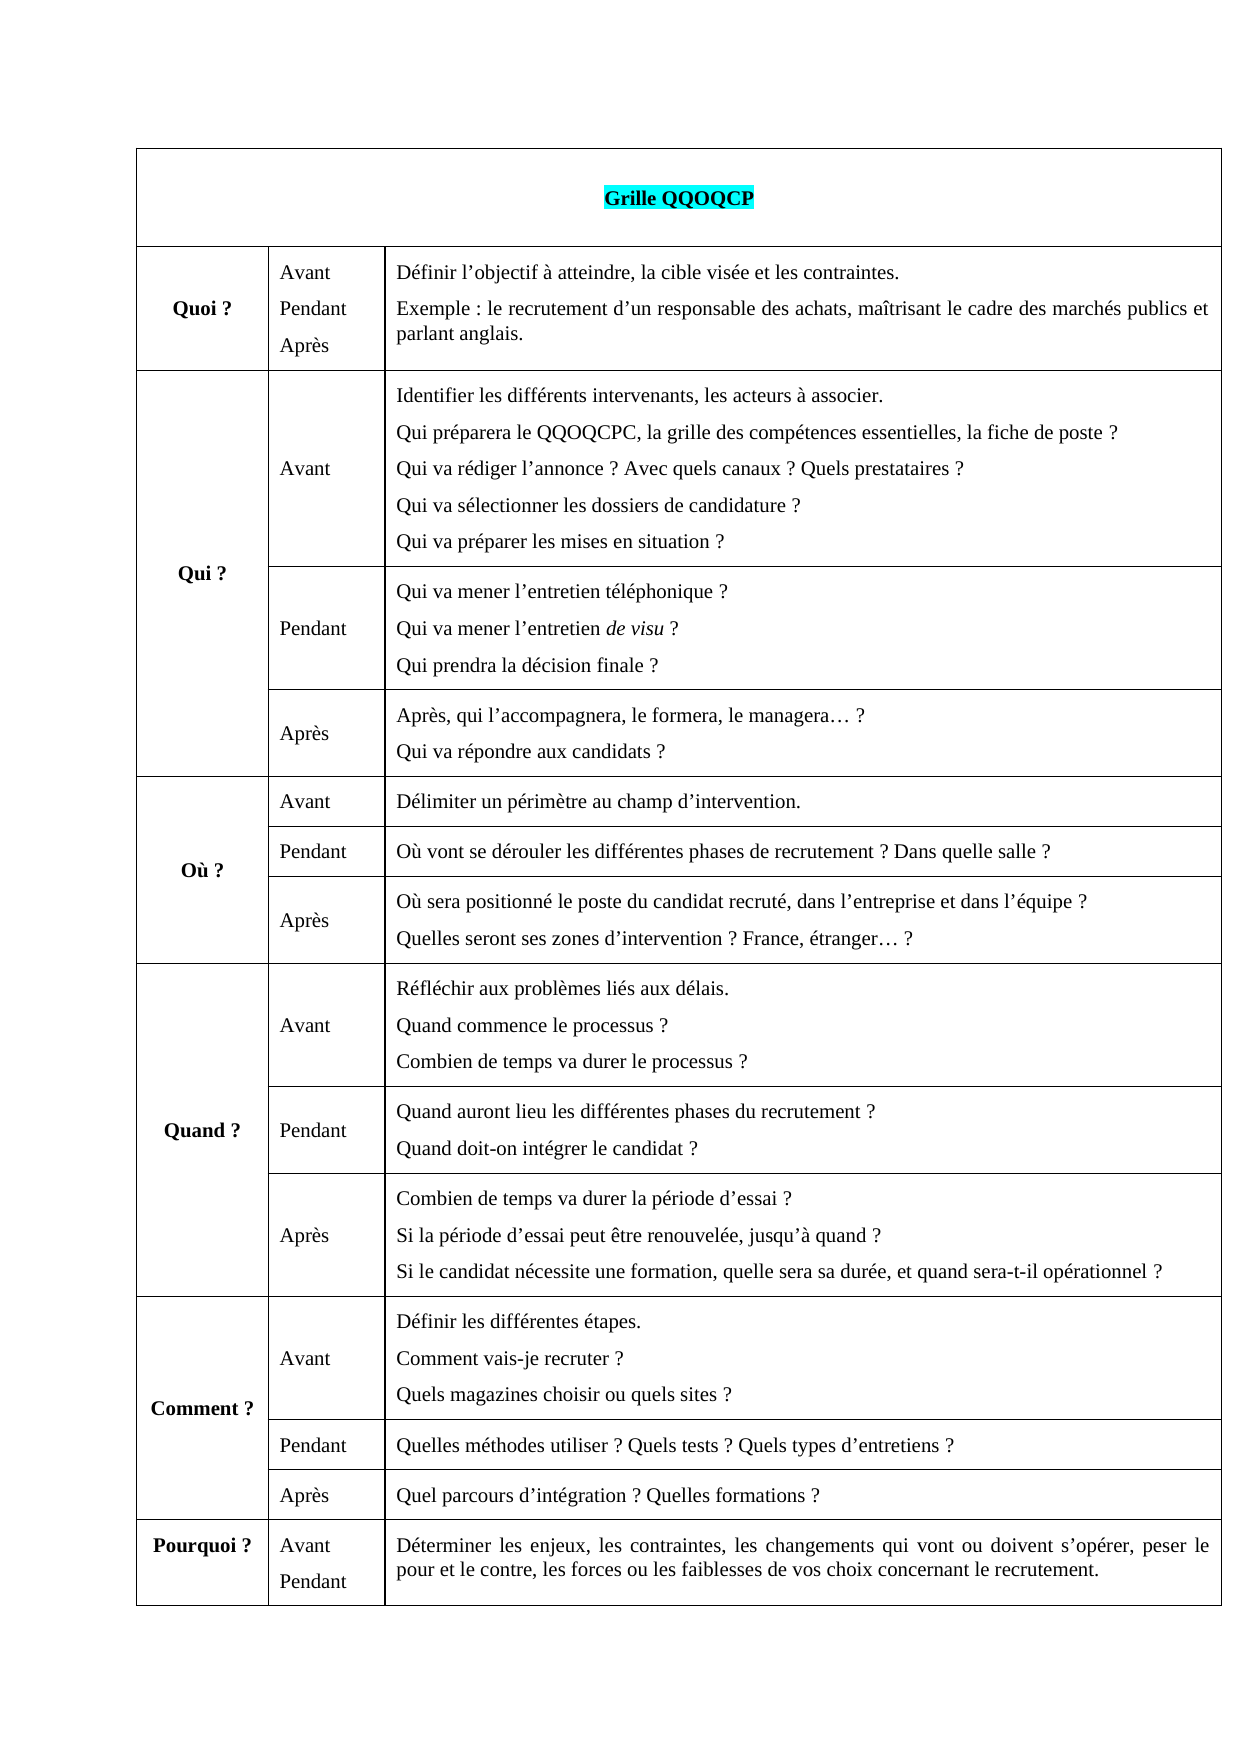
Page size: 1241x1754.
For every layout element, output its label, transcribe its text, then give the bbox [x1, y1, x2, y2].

table_cell Quand auront lieu les différentes phases du recrutement ? Quand doit-on intégrer le candidat ? [386, 1087, 1221, 1172]
table_cell Délimiter un périmètre au champ d’intervention. [386, 777, 1221, 826]
table_cell Après [269, 690, 384, 776]
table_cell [386, 1520, 1221, 1605]
table_cell Quand ? [137, 964, 268, 1296]
table_cell Comment ? [137, 1297, 268, 1519]
table_cell Où ? [137, 777, 268, 963]
table_cell Pendant [269, 1087, 384, 1172]
table_cell Qui va mener l’entretien téléphonique ? Qui va mener l’entretien de visu ? Qui prendra la décision finale ? [386, 567, 1221, 689]
table_cell Après, qui l’accompagnera, le formera, le managera… ? Qui va répondre aux candidats ? [386, 690, 1221, 776]
table_cell Quelles méthodes utiliser ? Quels tests ? Quels types d’entretiens ? [386, 1420, 1221, 1469]
table_cell Avant [269, 371, 384, 566]
table_cell Avant [269, 777, 384, 826]
table_cell Où sera positionné le poste du candidat recruté, dans l’entreprise et dans l’équipe ? Quelles seront ses zones d’intervention ? France, étranger… ? [386, 877, 1221, 963]
table_cell Quel parcours d’intégration ? Quelles formations ? [386, 1470, 1221, 1519]
table_cell Définir l’objectif à atteindre, la cible visée et les contraintes. Exemple : le recrutement d’un responsable des achats, maîtrisant le cadre des marchés publics et parlant anglais. [386, 247, 1221, 369]
table_cell Pendant [269, 1420, 384, 1469]
table_cell Combien de temps va durer la période d’essai ? Si la période d’essai peut être renouvelée, jusqu’à quand ? Si le candidat nécessite une formation, quelle sera sa durée, et quand sera-t-il opérationnel ? [386, 1174, 1221, 1296]
table_cell Après [269, 1174, 384, 1296]
table_cell Après [269, 1470, 384, 1519]
table_cell Réfléchir aux problèmes liés aux délais. Quand commence le processus ? Combien de temps va durer le processus ? [386, 964, 1221, 1086]
table_cell Après [269, 877, 384, 963]
table_cell Pourquoi ? [137, 1520, 268, 1605]
table_cell Pendant [269, 827, 384, 876]
table_cell Avant [269, 1297, 384, 1419]
table_cell Identifier les différents intervenants, les acteurs à associer. Qui préparera le QQOQCPC, la grille des compétences essentielles, la fiche de poste ? Qui va rédiger l’annonce ? Avec quels canaux ? Quels prestataires ? Qui va sélectionner les dossiers de candidature ? Qui va préparer les mises en situation ? [386, 371, 1221, 566]
table_cell Où vont se dérouler les différentes phases de recrutement ? Dans quelle salle ? [386, 827, 1221, 876]
table_cell Pendant [269, 567, 384, 689]
table_cell Définir les différentes étapes. Comment vais-je recruter ? Quels magazines choisir ou quels sites ? [386, 1297, 1221, 1419]
table_cell Avant Pendant Après [269, 1520, 384, 1605]
table_cell Quoi ? [137, 247, 268, 369]
table_cell Avant Pendant Après [269, 247, 384, 369]
table_cell Avant [269, 964, 384, 1086]
table_header Grille QQOQCP [137, 149, 1221, 246]
table_cell Qui ? [137, 371, 268, 776]
